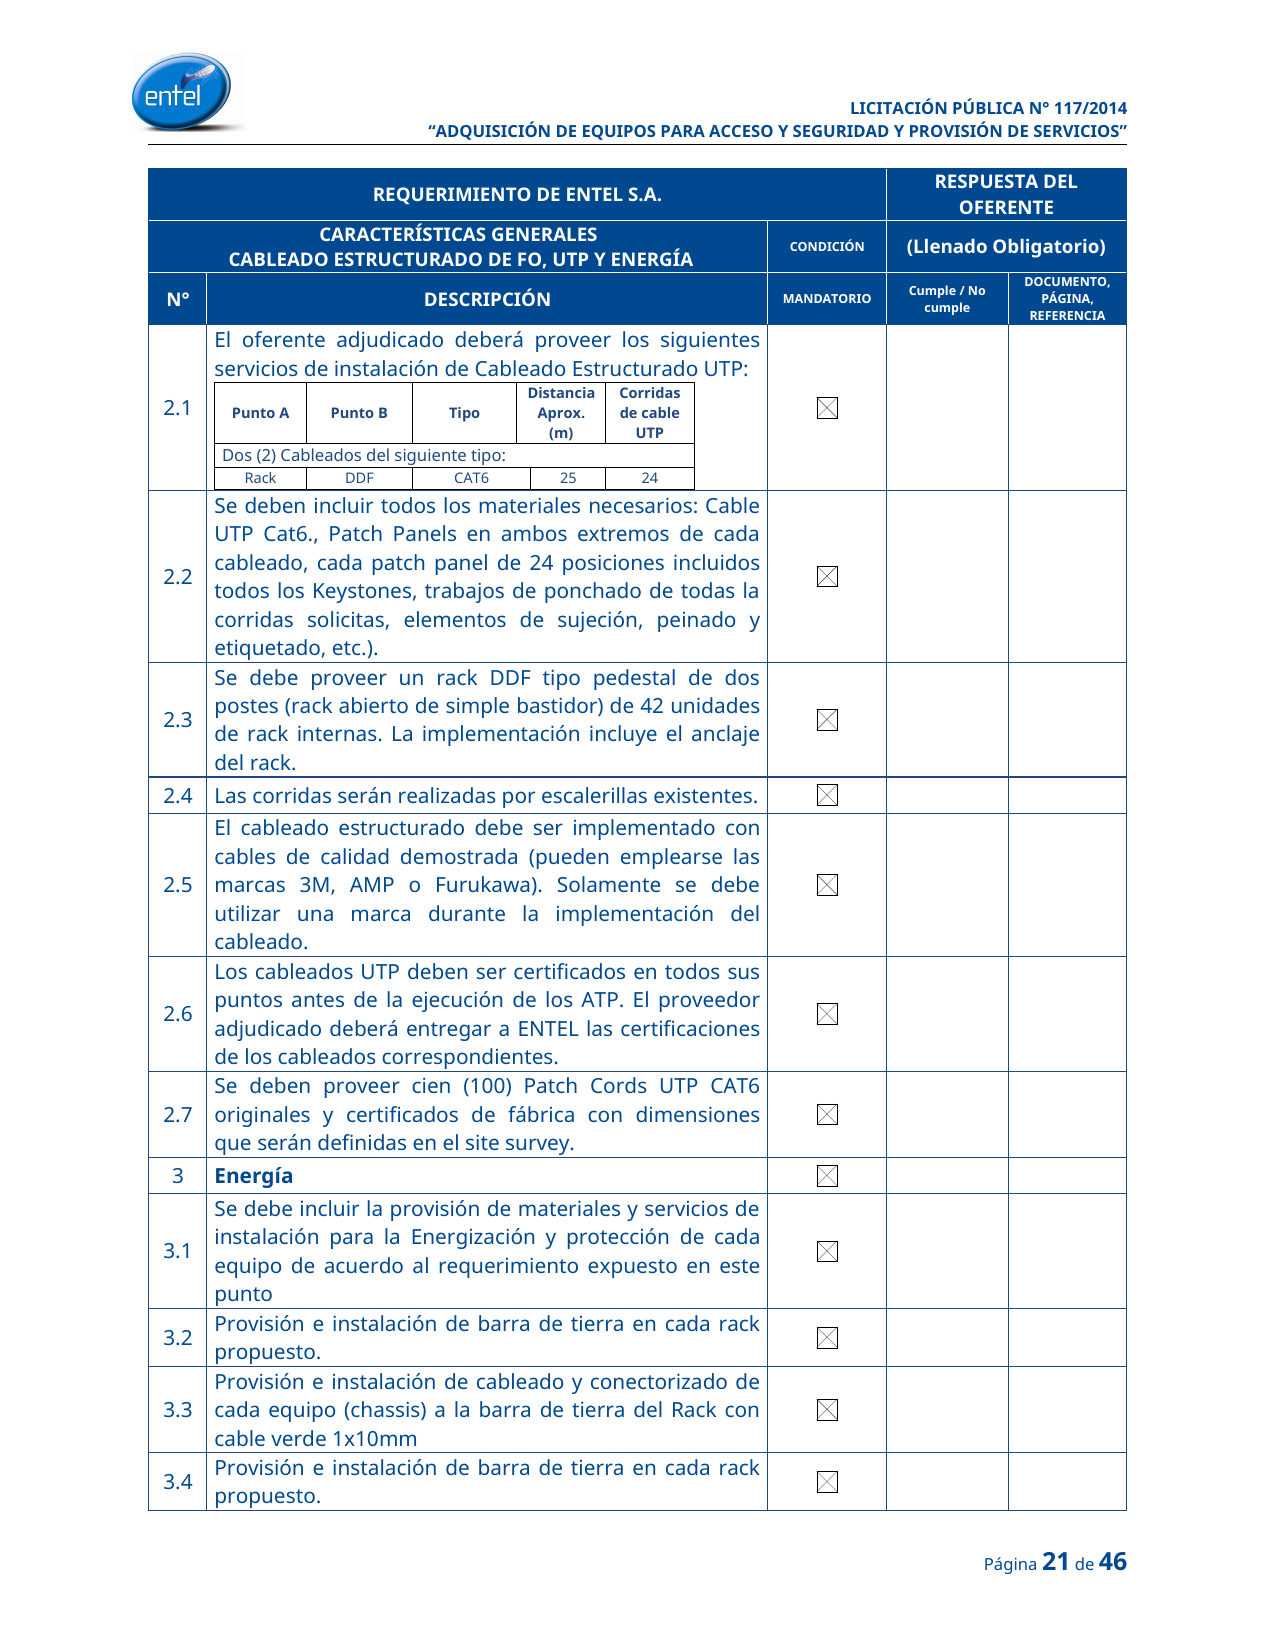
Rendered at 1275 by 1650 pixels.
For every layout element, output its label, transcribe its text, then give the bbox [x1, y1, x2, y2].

table_cell 2.2 [149, 491, 206, 662]
table_cell 3.1 [149, 1194, 206, 1308]
table_cell [768, 778, 886, 812]
table_cell [887, 1158, 1008, 1193]
table_cell Las corridas serán realizadas por escalerillas existentes. [207, 778, 767, 812]
table_cell [887, 491, 1008, 662]
table_cell [768, 1453, 886, 1510]
table_cell [887, 778, 1008, 812]
table_cell [768, 814, 886, 956]
table_cell N° [149, 273, 206, 324]
table_cell [768, 957, 886, 1071]
table_cell [1009, 491, 1126, 662]
table_cell [768, 1158, 886, 1193]
table_cell 2.6 [149, 957, 206, 1071]
table_cell 3 [149, 1158, 206, 1193]
table_cell [887, 325, 1008, 490]
table_cell (Llenado Obligatorio) [887, 221, 1126, 272]
table_cell 2.5 [149, 814, 206, 956]
table_cell Se debe incluir la provisión de materiales y servicios de instalación para la Energización y protección de cada equipo de acuerdo al requerimiento expuesto en este punto [207, 1194, 767, 1308]
table_cell [887, 1194, 1008, 1308]
table_cell [768, 325, 886, 490]
table_cell 2.7 [149, 1072, 206, 1157]
table_cell [887, 1367, 1008, 1452]
table_cell Se deben incluir todos los materiales necesarios: Cable UTP Cat6., Patch Panels en ambos extremos de cada cableado, cada patch panel de 24 posiciones incluidos todos los Keystones, trabajos de ponchado de todas la corridas solicitas, elementos de sujeción, peinado y etiquetado, etc.). [207, 491, 767, 662]
table_cell Los cableados UTP deben ser certificados en todos sus puntos antes de la ejecución de los ATP. El proveedor adjudicado deberá entregar a ENTEL las certificaciones de los cableados correspondientes. [207, 957, 767, 1071]
table_cell [1009, 1367, 1126, 1452]
table_cell [1009, 1309, 1126, 1366]
table_cell [1009, 1158, 1126, 1193]
table_cell Energía [207, 1158, 767, 1193]
table_cell [1009, 778, 1126, 812]
table_cell [768, 1072, 886, 1157]
table_cell [1009, 1453, 1126, 1510]
table_cell [768, 1309, 886, 1366]
table_cell El oferente adjudicado deberá proveer los siguientes servicios de instalación de Cableado Estructurado UTP: [207, 325, 767, 490]
table_cell [1009, 1072, 1126, 1157]
table_cell [1009, 325, 1126, 490]
table_cell 3.3 [149, 1367, 206, 1452]
table_cell 2.4 [149, 778, 206, 812]
table_cell [768, 1367, 886, 1452]
table_cell 2.1 [149, 325, 206, 490]
table_cell Provisión e instalación de barra de tierra en cada rack propuesto. [207, 1309, 767, 1366]
table_cell DESCRIPCIÓN [207, 273, 767, 324]
table_cell [768, 491, 886, 662]
table_cell [887, 1453, 1008, 1510]
table_cell [768, 1194, 886, 1308]
table_header RESPUESTA DEL OFERENTE [887, 169, 1126, 220]
table_cell 3.4 [149, 1453, 206, 1510]
table_cell Se deben proveer cien (100) Patch Cords UTP CAT6 originales y certificados de fábrica con dimensiones que serán definidas en el site survey. [207, 1072, 767, 1157]
table_cell [887, 814, 1008, 956]
table_cell [1009, 1194, 1126, 1308]
table_cell DOCUMENTO, PÁGINA, REFERENCIA [1009, 273, 1126, 324]
table_header REQUERIMIENTO DE ENTEL S.A. [149, 169, 886, 220]
table_cell 2.3 [149, 663, 206, 776]
table_cell [887, 957, 1008, 1071]
table_cell [887, 1072, 1008, 1157]
table_cell 3.2 [149, 1309, 206, 1366]
table_cell CONDICIÓN [768, 221, 886, 272]
table_cell CARACTERÍSTICAS GENERALES CABLEADO ESTRUCTURADO DE FO, UTP Y ENERGÍA [149, 221, 767, 272]
table_cell [1009, 663, 1126, 776]
table_cell Provisión e instalación de cableado y conectorizado de cada equipo (chassis) a la barra de tierra del Rack con cable verde 1x10mm [207, 1367, 767, 1452]
table_cell [1009, 957, 1126, 1071]
picture [131, 51, 246, 132]
table_cell [887, 663, 1008, 776]
table_cell Se debe proveer un rack DDF tipo pedestal de dos postes (rack abierto de simple bastidor) de 42 unidades de rack internas. La implementación incluye el anclaje del rack. [207, 663, 767, 776]
table_cell [768, 663, 886, 776]
table_cell [1009, 814, 1126, 956]
table_cell Cumple / No cumple [887, 273, 1008, 324]
table_cell MANDATORIO [768, 273, 886, 324]
table_cell [887, 1309, 1008, 1366]
table_cell Provisión e instalación de barra de tierra en cada rack propuesto. [207, 1453, 767, 1510]
table_cell El cableado estructurado debe ser implementado con cables de calidad demostrada (pueden emplearse las marcas 3M, AMP o Furukawa). Solamente se debe utilizar una marca durante la implementación del cableado. [207, 814, 767, 956]
